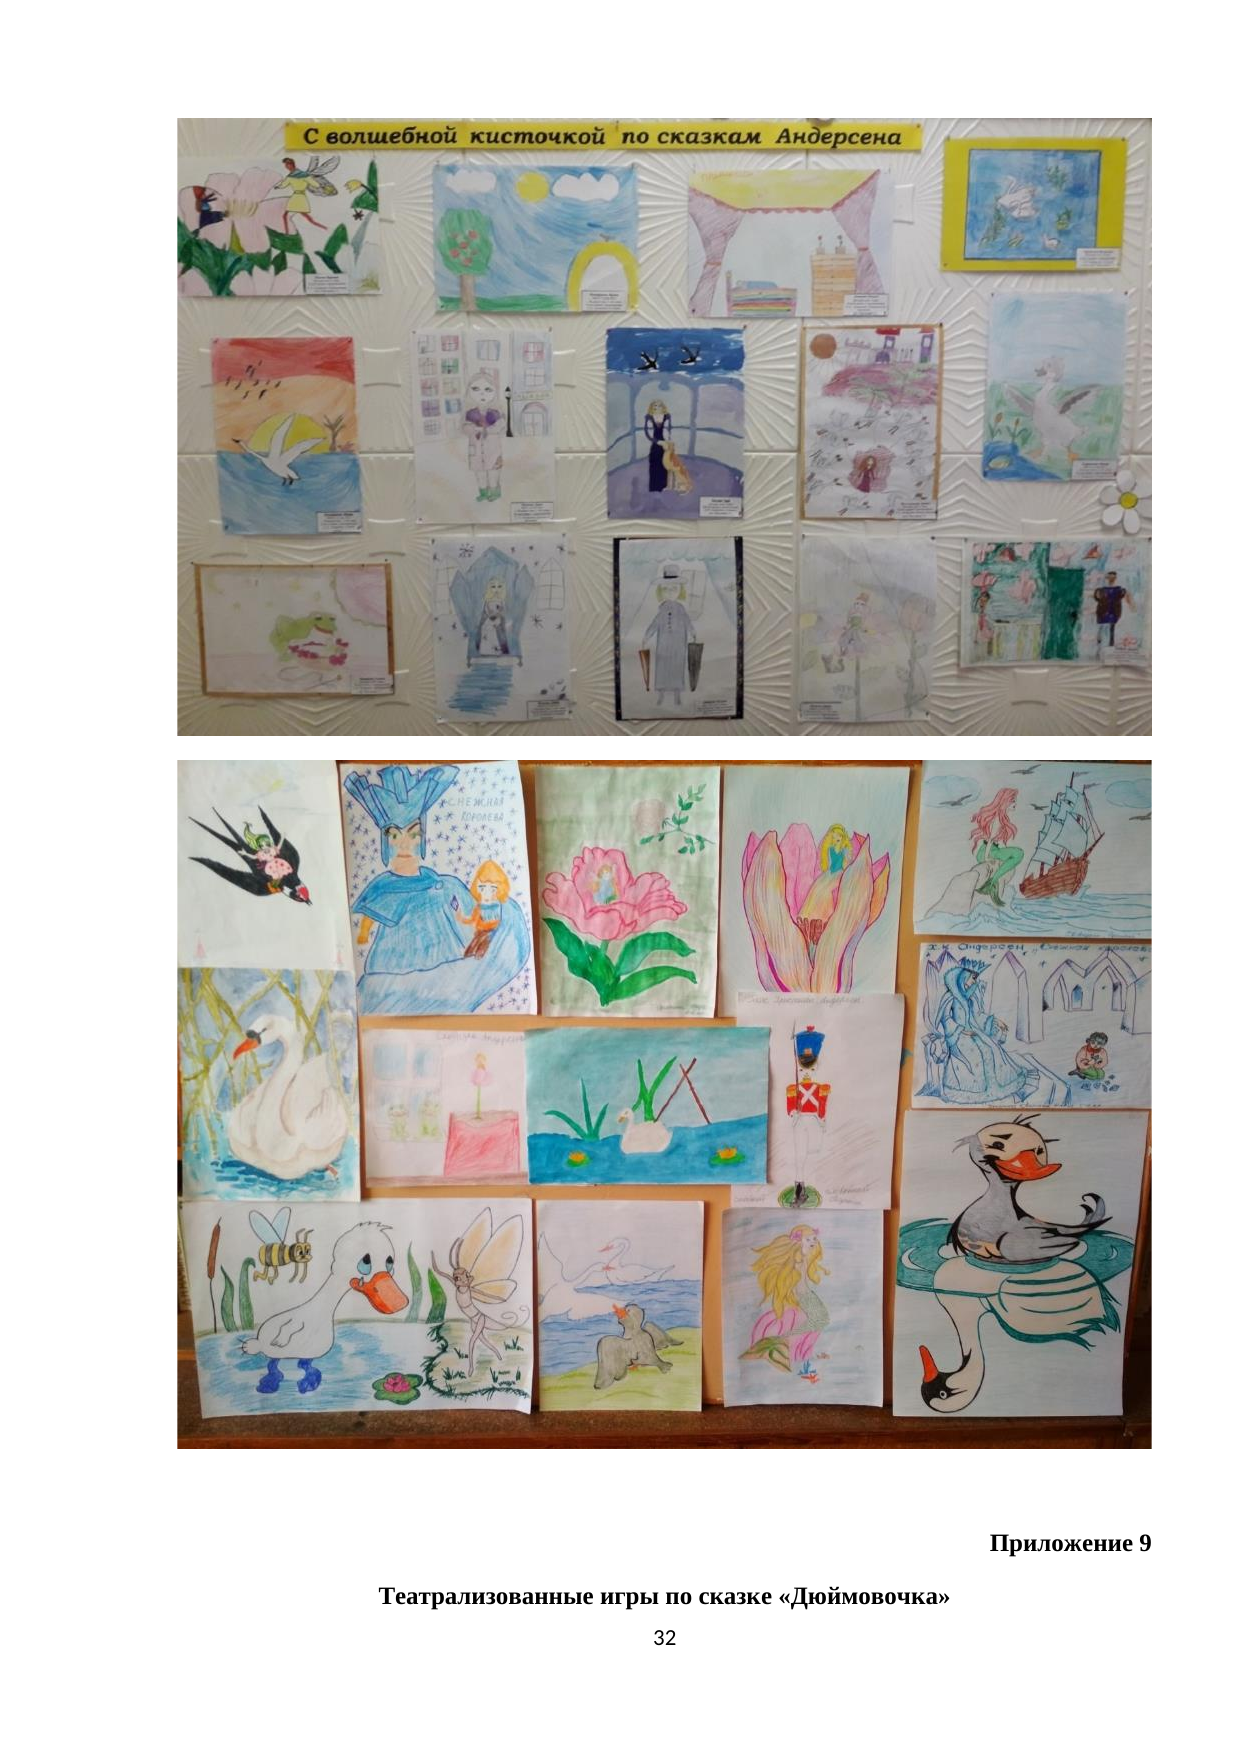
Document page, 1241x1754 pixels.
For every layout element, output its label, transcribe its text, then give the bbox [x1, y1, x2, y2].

text Театрализованные игры по сказке «Дюймовочка» [177, 1581, 1152, 1610]
picture [177, 760, 1152, 1449]
picture [177, 118, 1152, 736]
text Приложение 9 [177, 1528, 1152, 1556]
